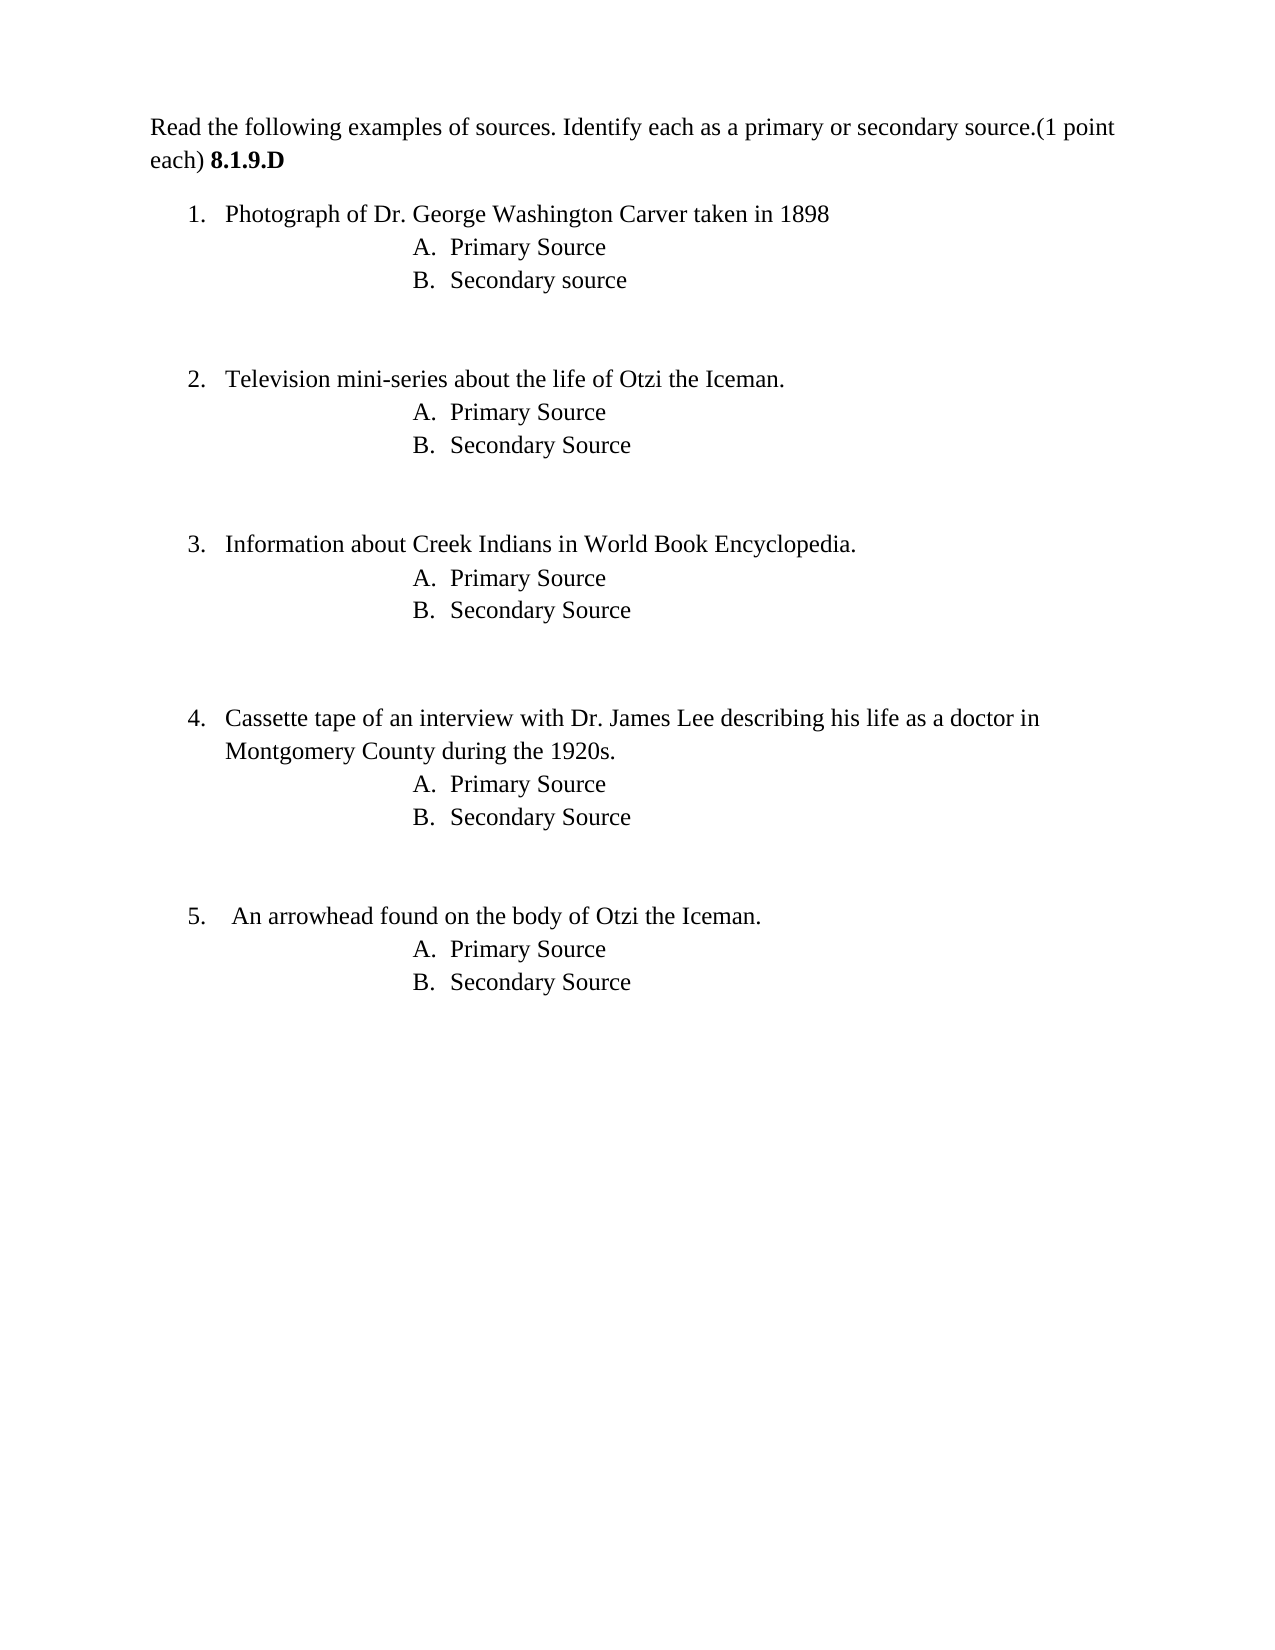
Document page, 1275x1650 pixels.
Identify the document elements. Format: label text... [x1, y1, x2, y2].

list Primary Source [412, 934, 1125, 963]
list Cassette tape of an interview with Dr. James Lee describing his life as a doctor in Montgomery County during the 1920s. [187, 703, 1125, 765]
list Primary Source [412, 563, 1125, 591]
list Secondary source [412, 265, 1125, 294]
list Primary Source [412, 769, 1125, 798]
list Television mini-series about the life of Otzi the Iceman. [187, 364, 1125, 393]
list Secondary Source [412, 431, 1125, 459]
list Photograph of Dr. George Washington Carver taken in 1898 [187, 199, 1125, 228]
list Information about Creek Indians in World Book Encyclopedia. [187, 529, 1125, 558]
list Primary Source [412, 232, 1125, 261]
list An arrowhead found on the body of Otzi the Iceman. [187, 901, 1125, 930]
list Secondary Source [412, 967, 1125, 996]
list Primary Source [412, 397, 1125, 426]
list Secondary Source [412, 802, 1125, 831]
text Read the following examples of sources. Identify each as a primary or secondary source.(1 point each) 8.1.9.D [150, 112, 1125, 174]
list Secondary Source [412, 596, 1125, 624]
